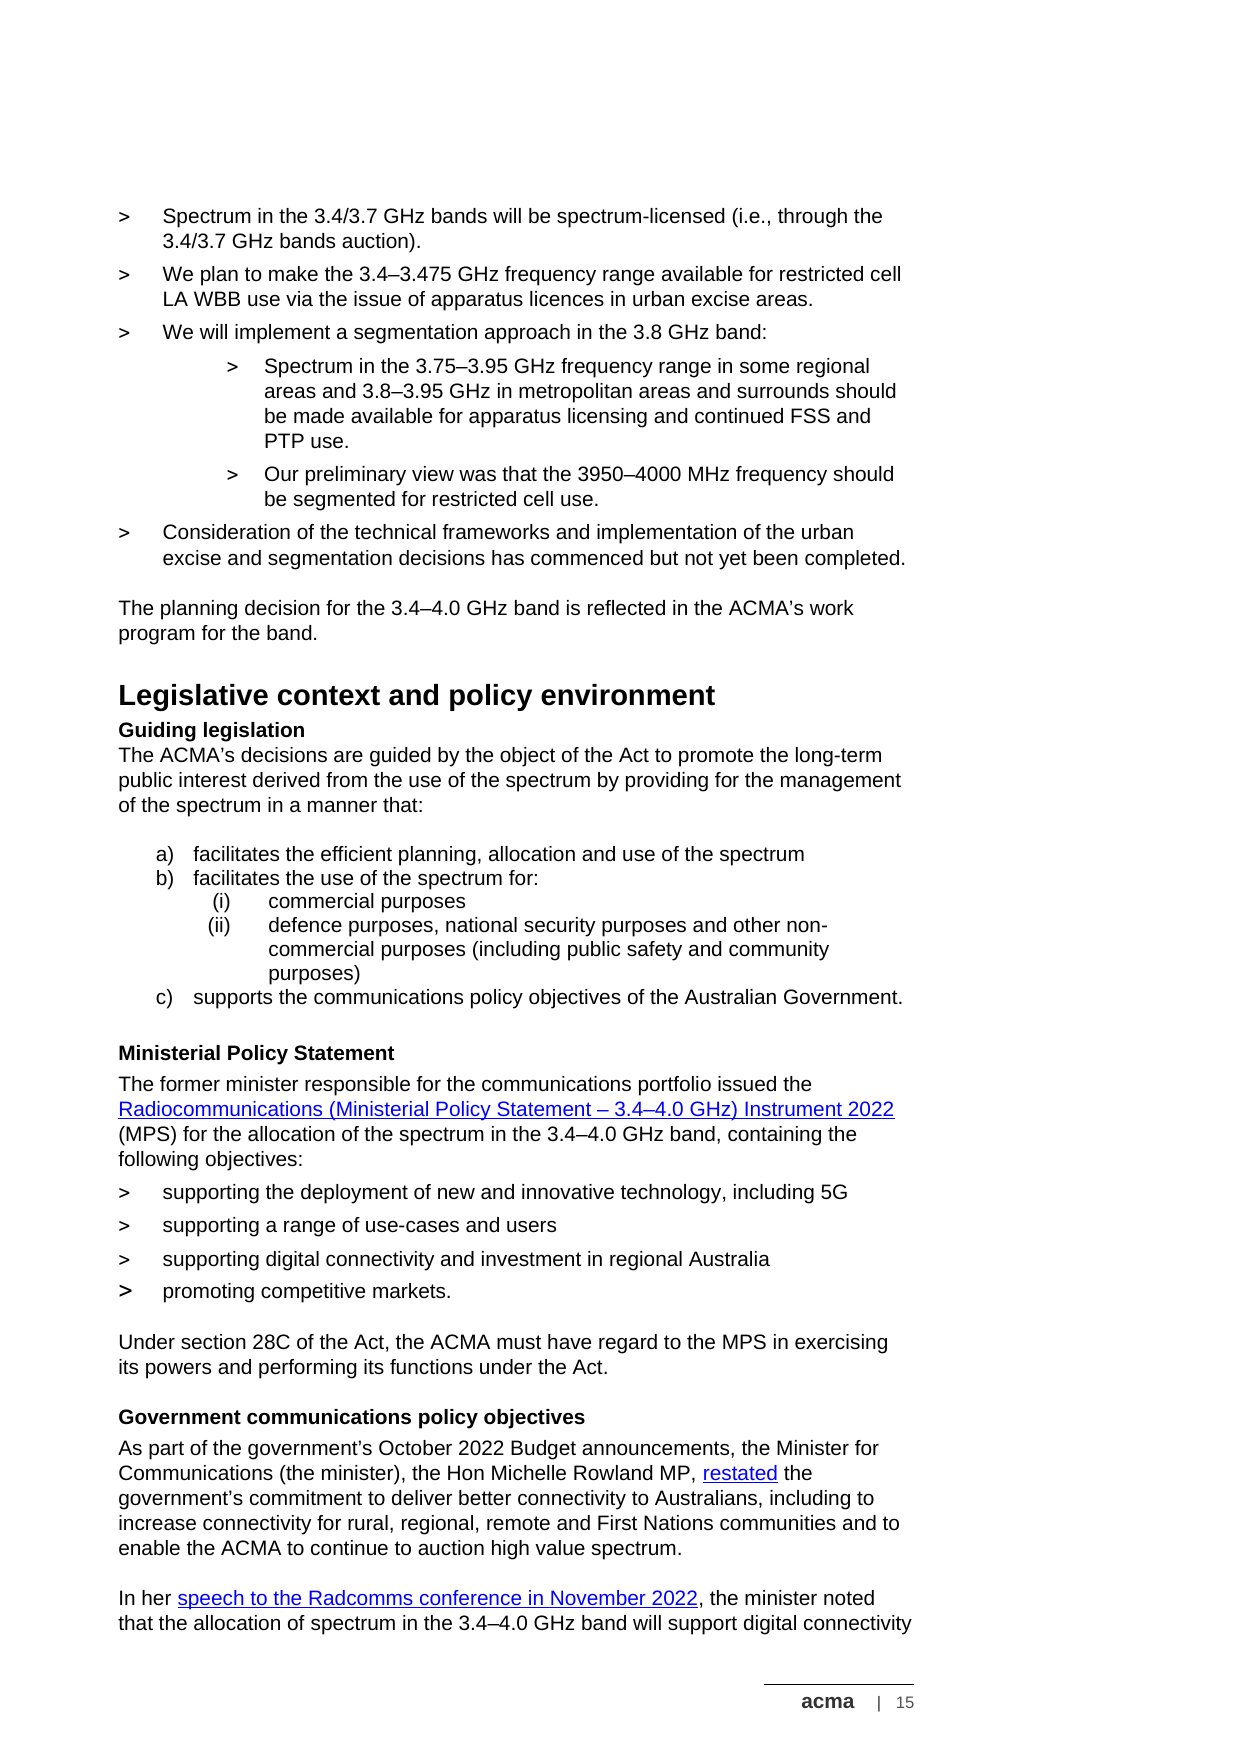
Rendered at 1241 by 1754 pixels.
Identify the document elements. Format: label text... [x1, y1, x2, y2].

subtitle Ministerial Policy Statement [118, 1039, 916, 1064]
text As part of the government’s October 2022 Budget announcements, the Minister for Communications (the minister), the Hon Michelle Rowland MP, restated the government’s commitment to deliver better connectivity to Australians, including to increase connectivity for rural, regional, remote and First Nations communities and to enable the ACMA to continue to auction high value spectrum. [118, 1435, 916, 1560]
text Spectrum in the 3.4/3.7 GHz bands will be spectrum-licensed (i.e., through the 3.4/3.7 GHz bands auction). [118, 203, 916, 253]
text Consideration of the technical frameworks and implementation of the urban excise and segmentation decisions has commenced but not yet been completed. [118, 519, 916, 569]
text Our preliminary view was that the 3950–4000 MHz frequency should be segmented for restricted cell use. [226, 461, 916, 511]
text supporting digital connectivity and investment in regional Australia [118, 1246, 916, 1271]
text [118, 1585, 916, 1635]
text Guiding legislation [118, 717, 916, 741]
text Spectrum in the 3.75–3.95 GHz frequency range in some regional areas and 3.8–3.95 GHz in metropolitan areas and surrounds should be made available for apparatus licensing and continued FSS and PTP use. [226, 353, 916, 453]
text The planning decision for the 3.4–4.0 GHz band is reflected in the ACMA’s work program for the band. [118, 594, 916, 644]
list defence purposes, national security purposes and other non-commercial purposes (including public safety and community purposes) [231, 913, 916, 985]
list facilitates the use of the spectrum for: [156, 865, 916, 889]
subtitle Legislative context and policy environment [118, 678, 916, 711]
list supports the communications policy objectives of the Australian Government. [156, 985, 916, 1009]
list The former minister responsible for the communications portfolio issued the Radiocommunications (Ministerial Policy Statement – 3.4–4.0 GHz) Instrument 2022 (MPS) for the allocation of the spectrum in the 3.4–4.0 GHz band, containing the following objectives: [118, 1071, 916, 1171]
subtitle Government communications policy objectives [118, 1404, 916, 1429]
text The ACMA’s decisions are guided by the object of the Act to promote the long-term public interest derived from the use of the spectrum by providing for the management of the spectrum in a manner that: [118, 741, 916, 816]
text supporting a range of use-cases and users [118, 1212, 916, 1237]
text We plan to make the 3.4–3.475 GHz frequency range available for restricted cell LA WBB use via the issue of apparatus licences in urban excise areas. [118, 261, 916, 311]
list facilitates the efficient planning, allocation and use of the spectrum [156, 841, 916, 865]
list commercial purposes [231, 889, 916, 913]
text supporting the deployment of new and innovative technology, including 5G [118, 1179, 916, 1204]
text We will implement a segmentation approach in the 3.8 GHz band: [118, 319, 916, 344]
text Under section 28C of the Act, the ACMA must have regard to the MPS in exercising its powers and performing its functions under the Act. [118, 1329, 916, 1379]
text promoting competitive markets. [118, 1279, 916, 1304]
